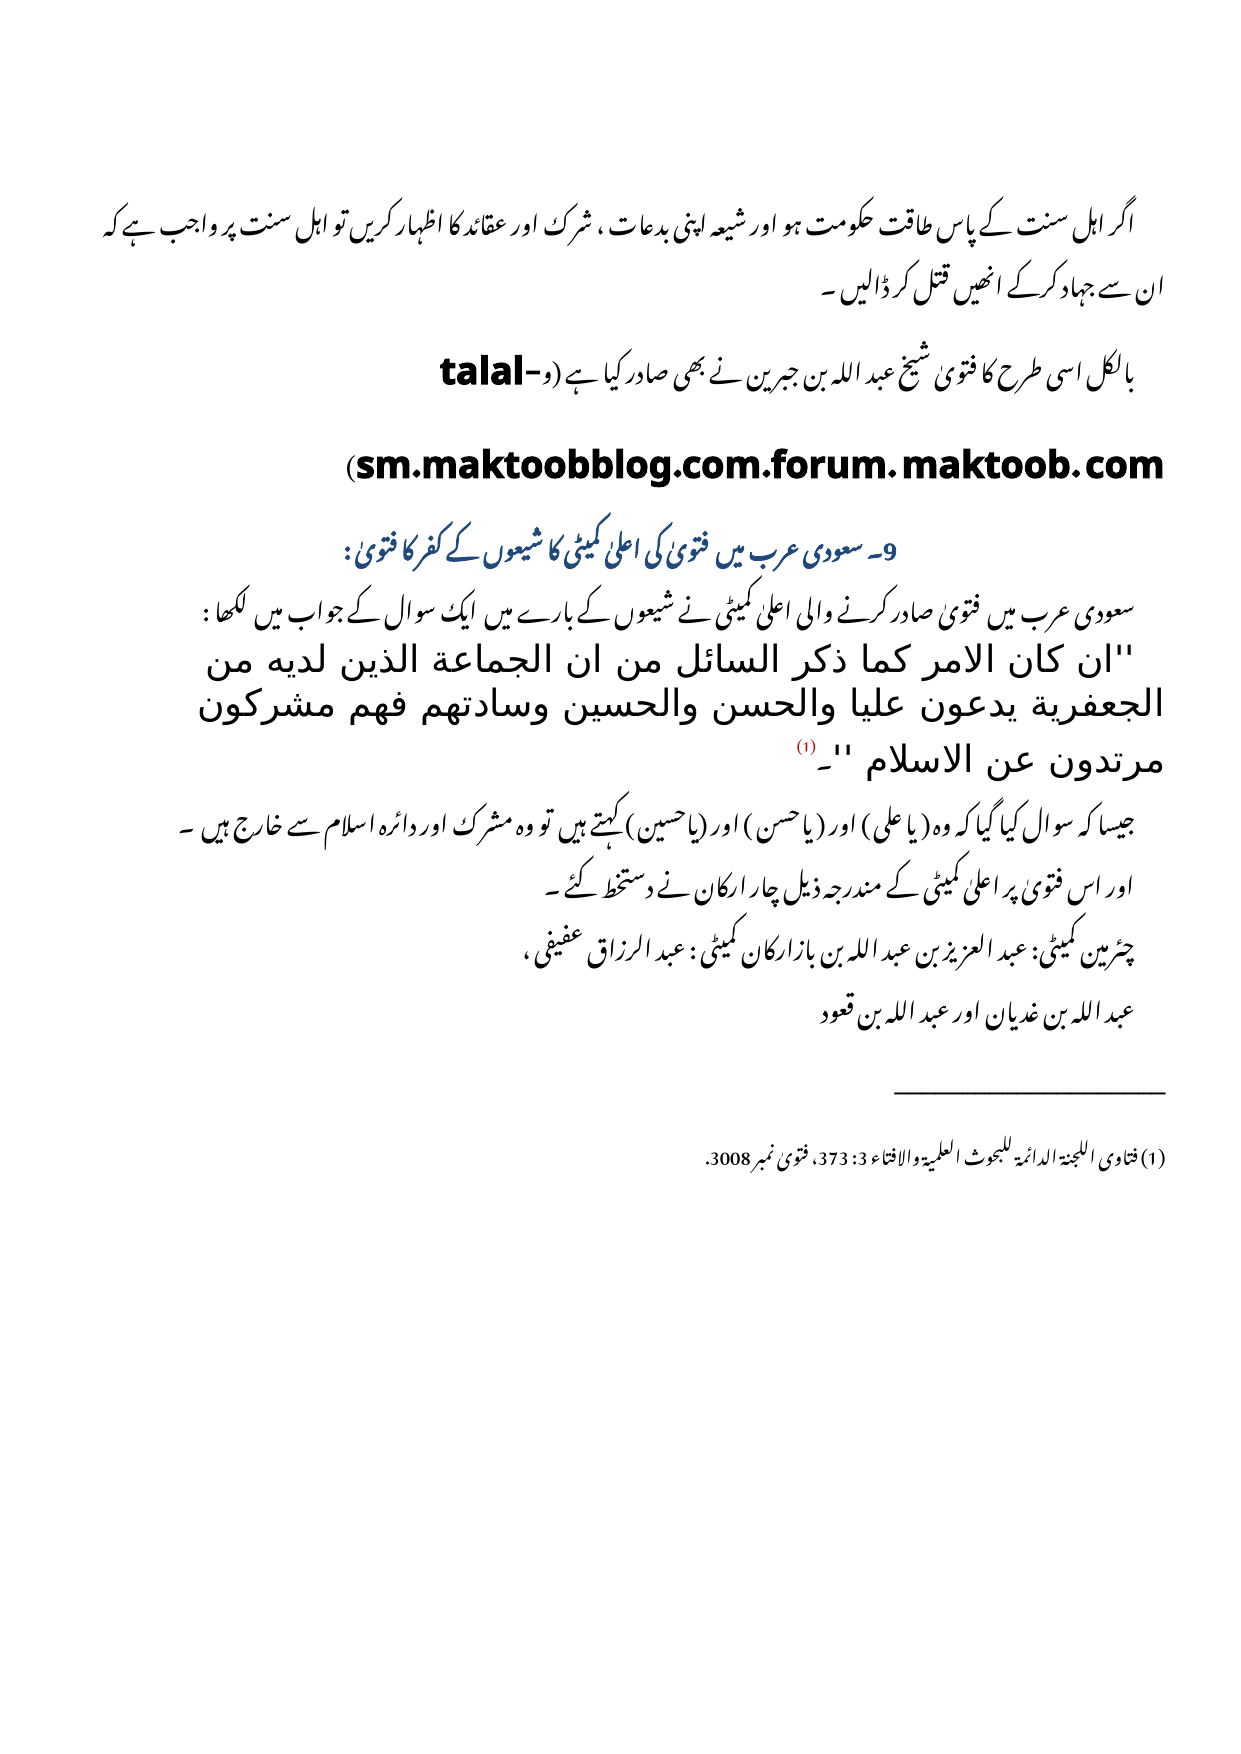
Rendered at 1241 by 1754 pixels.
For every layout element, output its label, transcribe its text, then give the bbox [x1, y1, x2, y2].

text اور اس فتویٰ پر اعلیٰ کمیٹی کے مندرجہ ذیل چار ارکان نے دستخط کئے ۔ [75, 850, 1165, 912]
text ____________________ [75, 1037, 1165, 1105]
text بالکل اسی طرح کا فتویٰ شیخ عبد اللہ بن جبرین نے بھی صادر کیا ہے (وtalal-sm.maktoobblog.com.forum. maktoob. com) [75, 312, 1165, 500]
subtitle 9۔ سعودی عرب میں فتویٰ کی اعلیٰ کمیٹی کا شیعوں کے کفر کا فتویٰ : [75, 512, 1165, 575]
text ''ان کان الامر کما ذکر السائل من ان الجماعة الذین لدیه من الجعفریة یدعون علیا والحسن والحسین وسادتهم فهم مشرکون مرتدون عن الاسلام ''۔(1) [75, 637, 1165, 787]
text (1) فتاوی اللجنة الدائمة للبحوث العلمیة والافتاء 3: 373، فتویٰ نمبر 3008. [75, 1130, 1165, 1177]
text عبد اللہ بن غدیان اور عبد اللہ بن قعود [75, 975, 1165, 1037]
text چئرمین کمیٹی: عبد العزیز بن عبد اللہ بن بازارکان کمیٹی : عبد الرزاق عفیفی ، [75, 912, 1165, 975]
text سعودی عرب میں فتویٰ صادر کرنے والی اعلیٰ کمیٹی نے شیعوں کے بارے میں ایک سوال کے جواب میں لکھا : [75, 575, 1165, 637]
text اگر اہل سنت کے پاس طاقت حکومت ہو اور شیعہ اپنی بدعات ، شرک اور عقائد کا اظہار کریں تو اہل سنت پر واجب ہے کہ ان سے جہاد کرکے انھیں قتل کر ڈالیں ۔ [75, 187, 1165, 312]
text جیسا کہ سوال کیا گیا کہ وہ ( یا علی ) اور ( یاحسن ) اور (یاحسین ) کہتے ہیں تو وہ مشرک اور دائرہ اسلام سے خارج ہیں ۔ [75, 787, 1165, 850]
